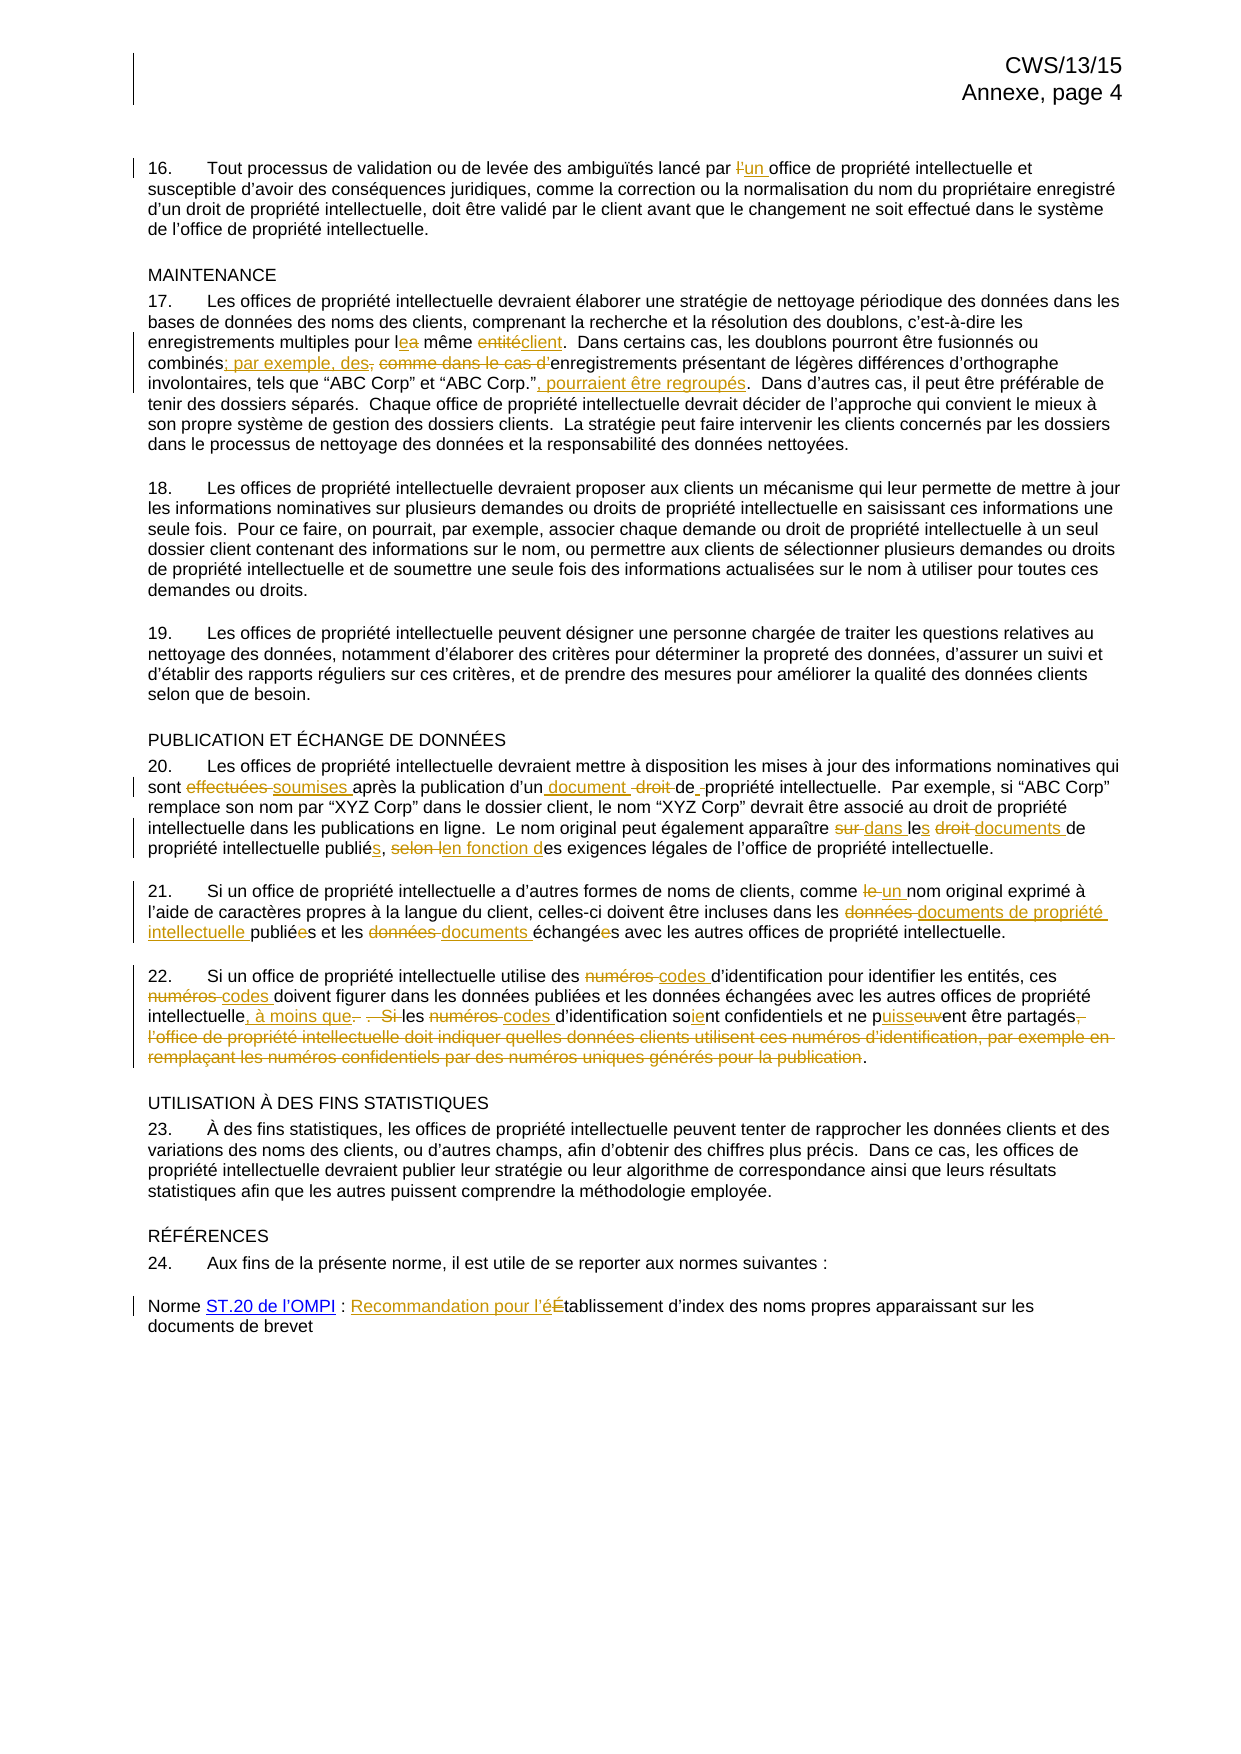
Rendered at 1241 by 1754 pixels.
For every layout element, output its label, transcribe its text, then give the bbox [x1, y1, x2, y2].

list 19. Les offices de propriété intellectuelle peuvent désigner une personne chargée de traiter les questions relatives au nettoyage des données, notamment d’élaborer des critères pour déterminer la propreté des données, d’assurer un suivi et d’établir des rapports réguliers sur ces critères, et de prendre des mesures pour améliorer la qualité des données clients selon que de besoin. [148, 623, 1122, 704]
subtitle RÉFÉRENCES [148, 1226, 1122, 1246]
list 21. Si un office de propriété intellectuelle a d’autres formes de noms de clients, comme nom original exprimé à l’aide de caractères propres à la langue du client, celles-ci doivent être incluses dans les publiés et les échangés avec les autres offices de propriété intellectuelle. [148, 881, 1122, 942]
text 24. Aux fins de la présente norme, il est utile de se reporter aux normes suivantes : [148, 1252, 1122, 1273]
list 22. Si un office de propriété intellectuelle utilise des d’identification pour identifier les entités, ces doivent figurer dans les données publiées et les données échangées avec les autres offices de propriété intellectuelle les d’identification sont confidentiels et ne pent être partagés. [148, 965, 1122, 1067]
list 16. Tout processus de validation ou de levée des ambiguïtés lancé par office de propriété intellectuelle et susceptible d’avoir des conséquences juridiques, comme la correction ou la normalisation du nom du propriétaire enregistré d’un droit de propriété intellectuelle, doit être validé par le client avant que le changement ne soit effectué dans le système de l’office de propriété intellectuelle. [148, 158, 1122, 239]
list 17. Les offices de propriété intellectuelle devraient élaborer une stratégie de nettoyage périodique des données dans les bases de données des noms des clients, comprenant la recherche et la résolution des doublons, c’est-à-dire les enregistrements multiples pour l même . Dans certains cas, les doublons pourront être fusionnés ou combinés enregistrements présentant de légères différences d’orthographe involontaires, tels que “ABC Corp” et “ABC Corp.”. Dans d’autres cas, il peut être préférable de tenir des dossiers séparés. Chaque office de propriété intellectuelle devrait décider de l’approche qui convient le mieux à son propre système de gestion des dossiers clients. La stratégie peut faire intervenir les clients concernés par les dossiers dans le processus de nettoyage des données et la responsabilité des données nettoyées. [148, 291, 1122, 454]
subtitle MAINTENANCE [148, 264, 1122, 285]
list 23. À des fins statistiques, les offices de propriété intellectuelle peuvent tenter de rapprocher les données clients et des variations des noms des clients, ou d’autres champs, afin d’obtenir des chiffres plus précis. Dans ce cas, les offices de propriété intellectuelle devraient publier leur stratégie ou leur algorithme de correspondance ainsi que leurs résultats statistiques afin que les autres puissent comprendre la méthodologie employée. [148, 1119, 1122, 1201]
list 20. Les offices de propriété intellectuelle devraient mettre à disposition les mises à jour des informations nominatives qui sont après la publication d’undepropriété intellectuelle. Par exemple, si “ABC Corp” remplace son nom par “XYZ Corp” dans le dossier client, le nom “XYZ Corp” devrait être associé au droit de propriété intellectuelle dans les publications en ligne. Le nom original peut également apparaître le de propriété intellectuelle publié, es exigences légales de l’office de propriété intellectuelle. [148, 756, 1122, 858]
subtitle PUBLICATION ET ÉCHANGE DE DONNÉES [148, 729, 1122, 750]
subtitle UTILISATION À DES FINS STATISTIQUES [148, 1092, 1122, 1113]
list 18. Les offices de propriété intellectuelle devraient proposer aux clients un mécanisme qui leur permette de mettre à jour les informations nominatives sur plusieurs demandes ou droits de propriété intellectuelle en saisissant ces informations une seule fois. Pour ce faire, on pourrait, par exemple, associer chaque demande ou droit de propriété intellectuelle à un seul dossier client contenant des informations sur le nom, ou permettre aux clients de sélectionner plusieurs demandes ou droits de propriété intellectuelle et de soumettre une seule fois des informations actualisées sur le nom à utiliser pour toutes ces demandes ou droits. [148, 477, 1122, 600]
text Norme ST.20 de l’OMPI : tablissement d’index des noms propres apparaissant sur les documents de brevet [148, 1296, 1122, 1337]
